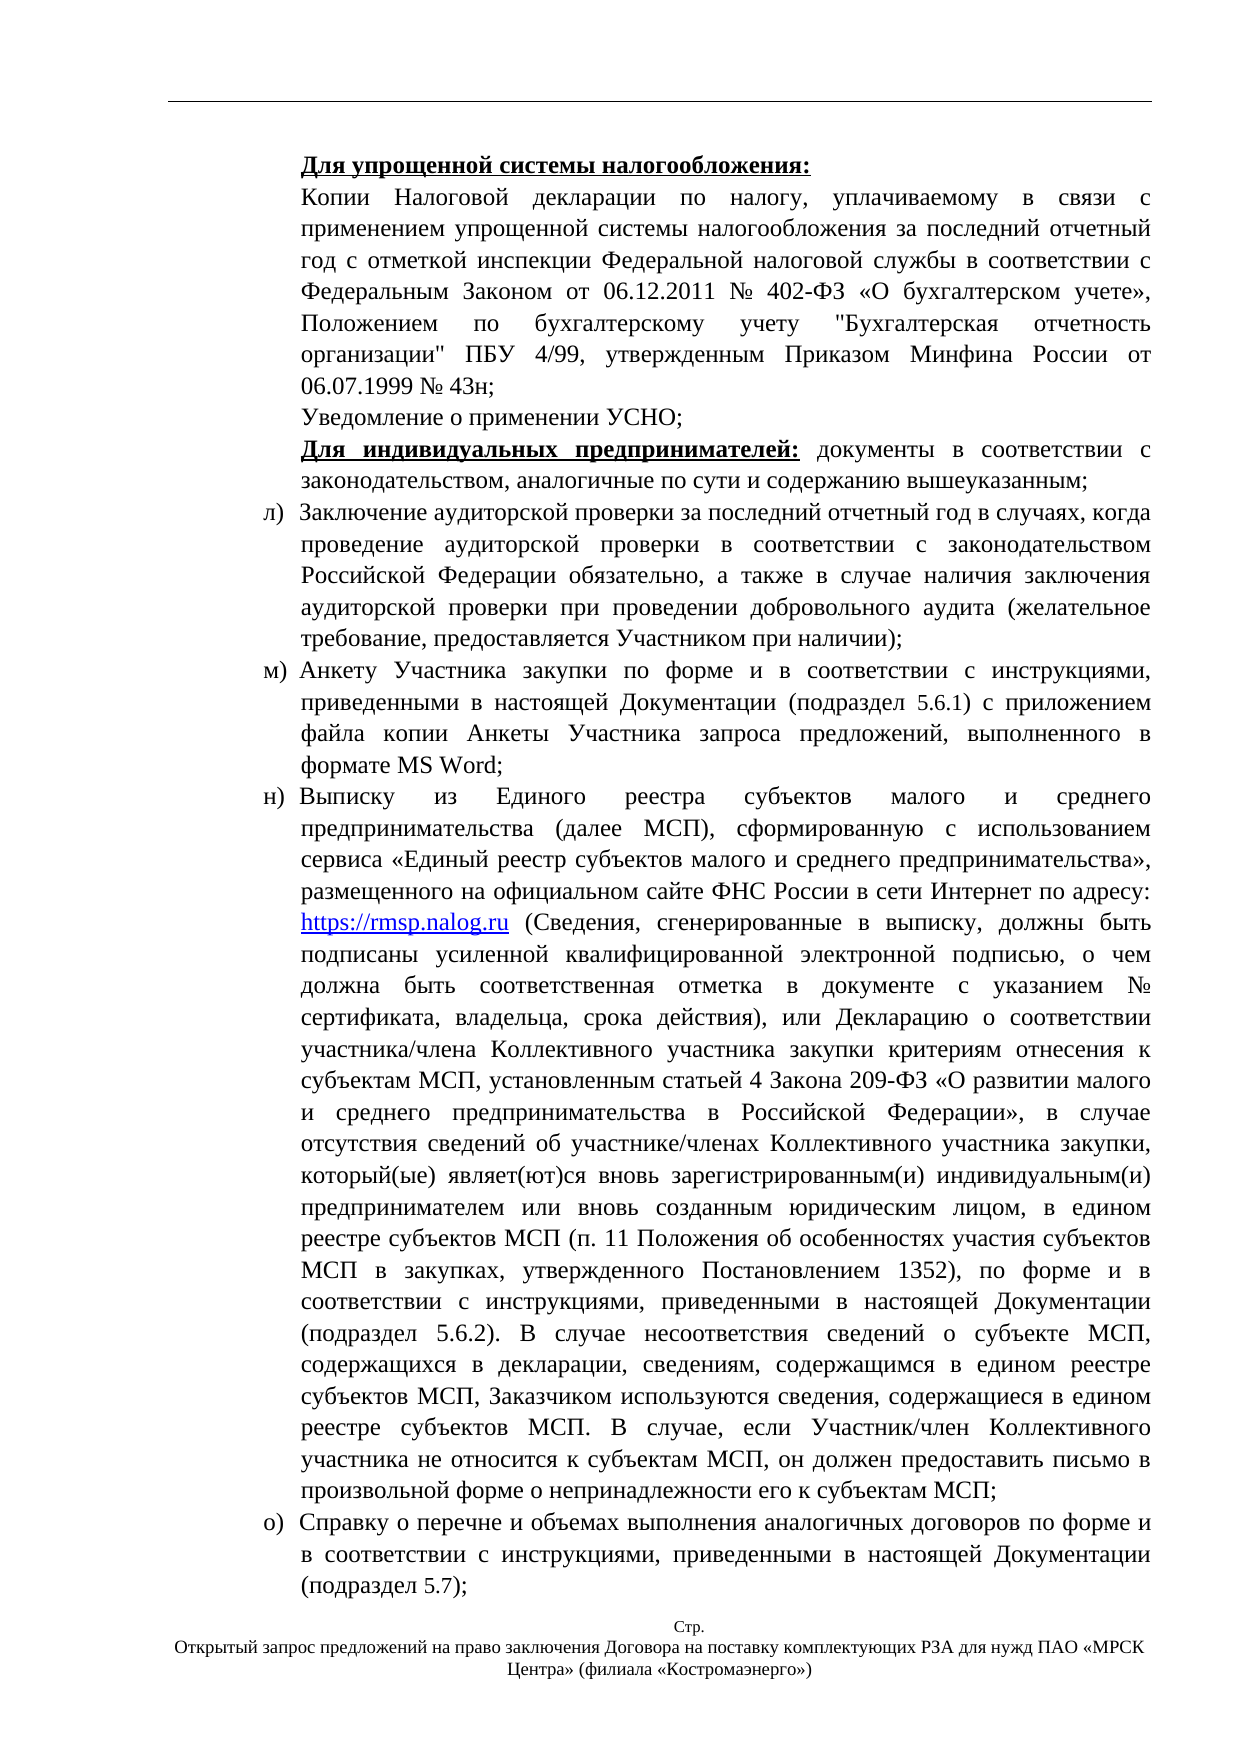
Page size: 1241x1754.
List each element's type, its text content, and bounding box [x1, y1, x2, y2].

text Для индивидуальных предпринимателей: документы в соответствии с законодательством, аналогичные по сути и содержанию вышеуказанным; [301, 434, 1152, 494]
list Справку о перечне и объемах выполнения аналогичных договоров по форме и в соответствии с инструкциями, приведенными в настоящей Документации (подраздел 5.7); [263, 1507, 1152, 1599]
text Для упрощенной системы налогообложения: [301, 150, 1152, 179]
list Выписку из Единого реестра субъектов малого и среднего предпринимательства (далее МСП), сформированную с использованием сервиса «Единый реестр субъектов малого и среднего предпринимательства», размещенного на официальном сайте ФНС России в сети Интернет по адресу: https://rmsp.nalog.ru (Сведения, сгенерированные в выписку, должны быть подписаны усиленной квалифицированной электронной подписью, о чем должна быть соответственная отметка в документе с указанием № сертификата, владельца, срока действия), или Декларацию о соответствии участника/члена Коллективного участника закупки критериям отнесения к субъектам МСП, установленным статьей 4 Закона 209-ФЗ «О развитии малого и среднего предпринимательства в Российской Федерации», в случае отсутствия сведений об участнике/членах Коллективного участника закупки, который(ые) являет(ют)ся вновь зарегистрированным(и) индивидуальным(и) предпринимателем или вновь созданным юридическим лицом, в едином реестре субъектов МСП (п. 11 Положения об особенностях участия субъектов МСП в закупках, утвержденного Постановлением 1352), по форме и в соответствии с инструкциями, приведенными в настоящей Документации (подраздел 5.6.2). В случае несоответствия сведений о субъекте МСП, содержащихся в декларации, сведениям, содержащимся в едином реестре субъектов МСП, Заказчиком используются сведения, содержащиеся в едином реестре субъектов МСП. В случае, если Участник/член Коллективного участника не относится к субъектам МСП, он должен предоставить письмо в произвольной форме о непринадлежности его к субъектам МСП; [263, 781, 1152, 1504]
text Уведомление о применении УСНО; [301, 402, 1152, 431]
list Заключение аудиторской проверки за последний отчетный год в случаях, когда проведение аудиторской проверки в соответствии с законодательством Российской Федерации обязательно, а также в случае наличия заключения аудиторской проверки при проведении добровольного аудита (желательное требование, предоставляется Участником при наличии); [263, 497, 1152, 652]
text Копии Налоговой декларации по налогу, уплачиваемому в связи с применением упрощенной системы налогообложения за последний отчетный год с отметкой инспекции Федеральной налоговой службы в соответствии с Федеральным Законом от 06.12.2011 № 402-ФЗ «О бухгалтерском учете», Положением по бухгалтерскому учету "Бухгалтерская отчетность организации" ПБУ 4/99, утвержденным Приказом Минфина России от 06.07.1999 № 43н; [301, 182, 1152, 400]
list Анкету Участника закупки по форме и в соответствии с инструкциями, приведенными в настоящей Документации (подраздел 5.6.1) с приложением файла копии Анкеты Участника запроса предложений, выполненного в формате MS Word; [263, 655, 1152, 778]
